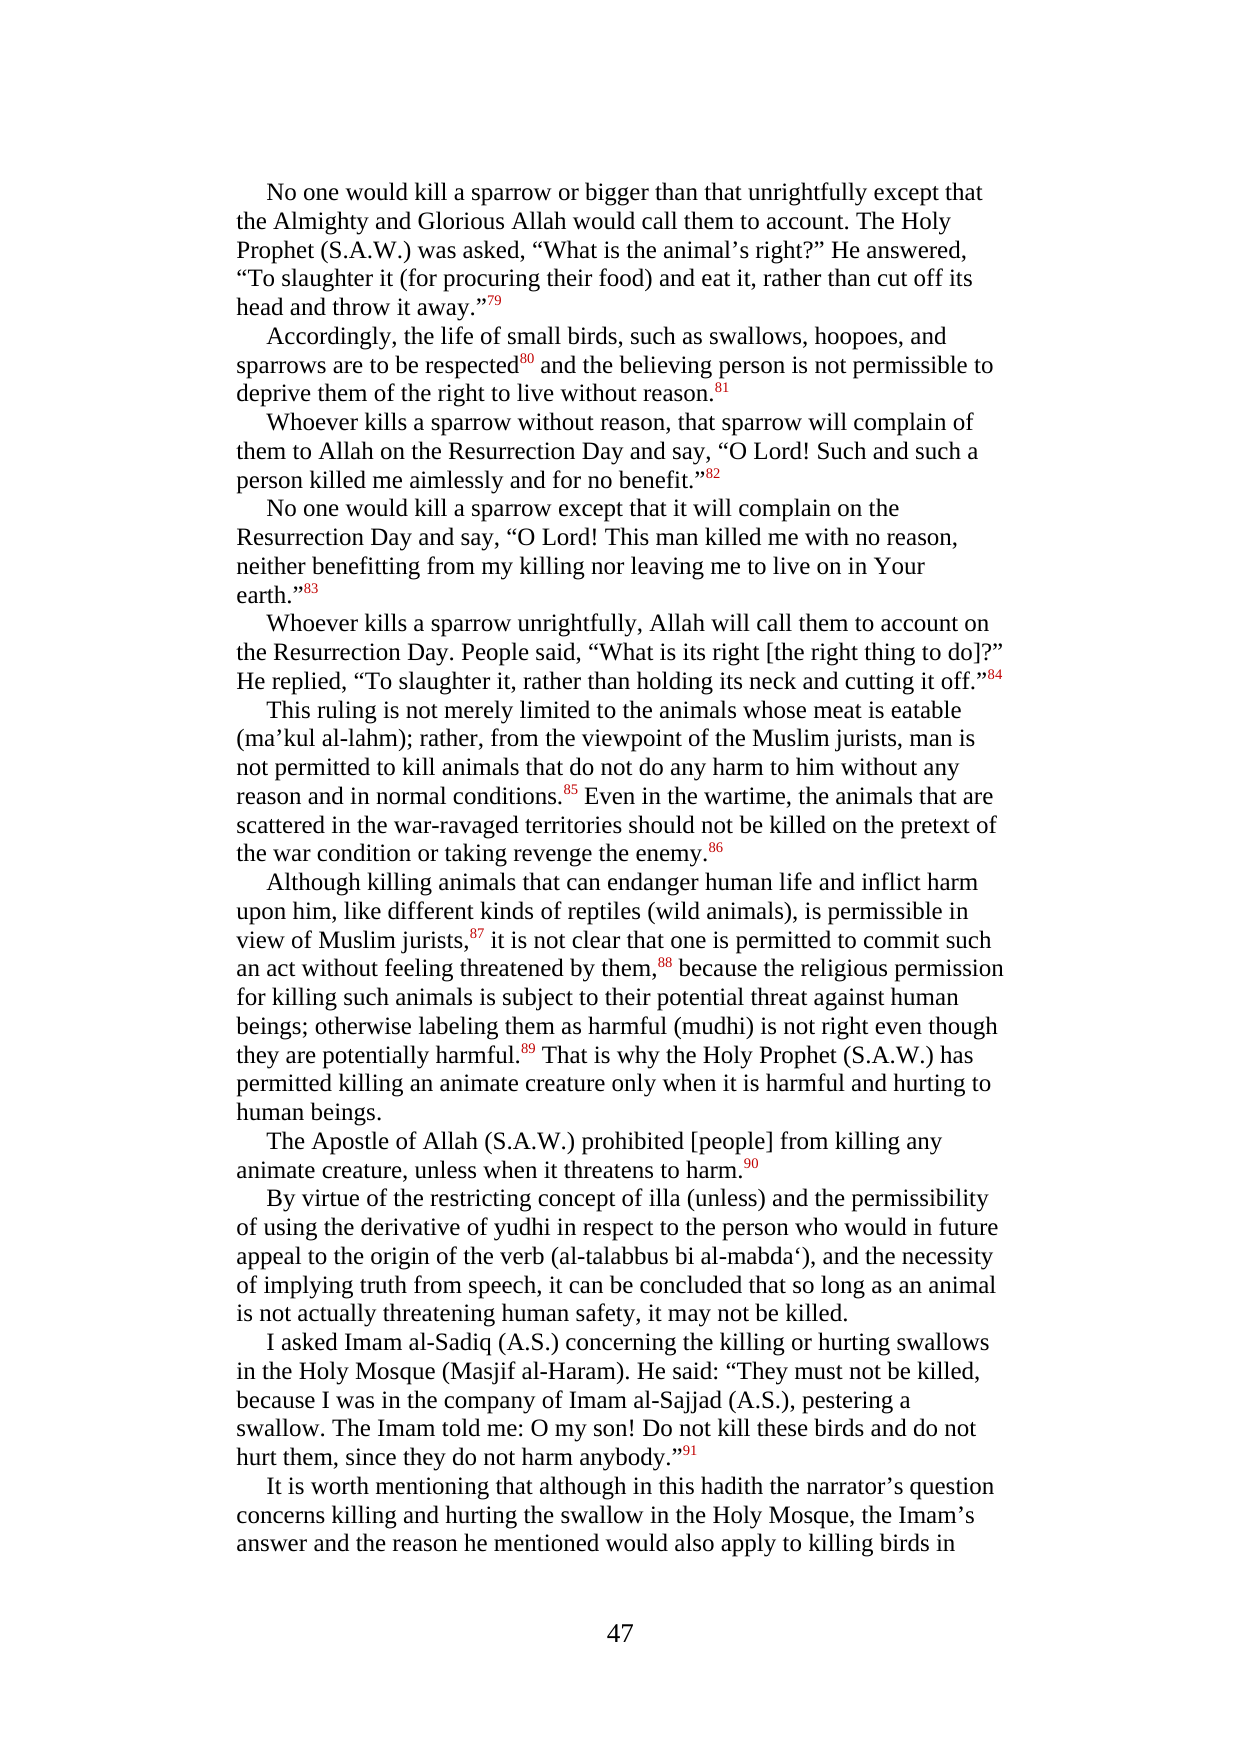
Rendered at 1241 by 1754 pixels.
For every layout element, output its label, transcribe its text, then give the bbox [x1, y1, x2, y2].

text No one would kill a sparrow or bigger than that unrightfully except that the Almighty and Glorious Allah would call them to account. The Holy Prophet (S.A.W.) was asked, “What is the animal’s right?” He answered, “To slaughter it (for procuring their food) and eat it, rather than cut off its head and throw it away.”79 [236, 177, 1004, 321]
text Accordingly, the life of small birds, such as swallows, hoopoes, and sparrows are to be respected80 and the believing person is not permissible to deprive them of the right to live without reason.81 [236, 321, 1004, 407]
text The Apostle of Allah (S.A.W.) prohibited [people] from killing any animate creature, unless when it threatens to harm.90 [236, 1126, 1004, 1183]
text By virtue of the restricting concept of illa (unless) and the permissibility of using the derivative of yudhi in respect to the person who would in future appeal to the origin of the verb (al-talabbus bi al-mabda‘), and the necessity of implying truth from speech, it can be concluded that so long as an animal is not actually threatening human safety, it may not be killed. [236, 1183, 1004, 1327]
text Whoever kills a sparrow unrightfully, Allah will call them to account on the Resurrection Day. People said, “What is its right [the right thing to do]?” He replied, “To slaughter it, rather than holding its neck and cutting it off.”84 [236, 608, 1004, 695]
text I asked Imam al-Sadiq (A.S.) concerning the killing or hurting swallows in the Holy Mosque (Masjif al-Haram). He said: “They must not be killed, because I was in the company of Imam al-Sajjad (A.S.), pestering a swallow. The Imam told me: O my son! Do not kill these birds and do not hurt them, since they do not harm anybody.”91 [236, 1327, 1004, 1471]
text No one would kill a sparrow except that it will complain on the Resurrection Day and say, “O Lord! This man killed me with no reason, neither benefitting from my killing nor leaving me to live on in Your earth.”83 [236, 493, 1004, 608]
text Whoever kills a sparrow without reason, that sparrow will complain of them to Allah on the Resurrection Day and say, “O Lord! Such and such a person killed me aimlessly and for no benefit.”82 [236, 407, 1004, 493]
text Although killing animals that can endanger human life and inflict harm upon him, like different kinds of reptiles (wild animals), is permissible in view of Muslim jurists,87 it is not clear that one is permitted to commit such an act without feeling threatened by them,88 because the religious permission for killing such animals is subject to their potential threat against human beings; otherwise labeling them as harmful (mudhi) is not right even though they are potentially harmful.89 That is why the Holy Prophet (S.A.W.) has permitted killing an animate creature only when it is harmful and hurting to human beings. [236, 867, 1004, 1126]
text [236, 1471, 1004, 1557]
text This ruling is not merely limited to the animals whose meat is eatable (ma’kul al-lahm); rather, from the viewpoint of the Muslim jurists, man is not permitted to kill animals that do not do any harm to him without any reason and in normal conditions.85 Even in the wartime, the animals that are scattered in the war-ravaged territories should not be killed on the pretext of the war condition or taking revenge the enemy.86 [236, 695, 1004, 867]
